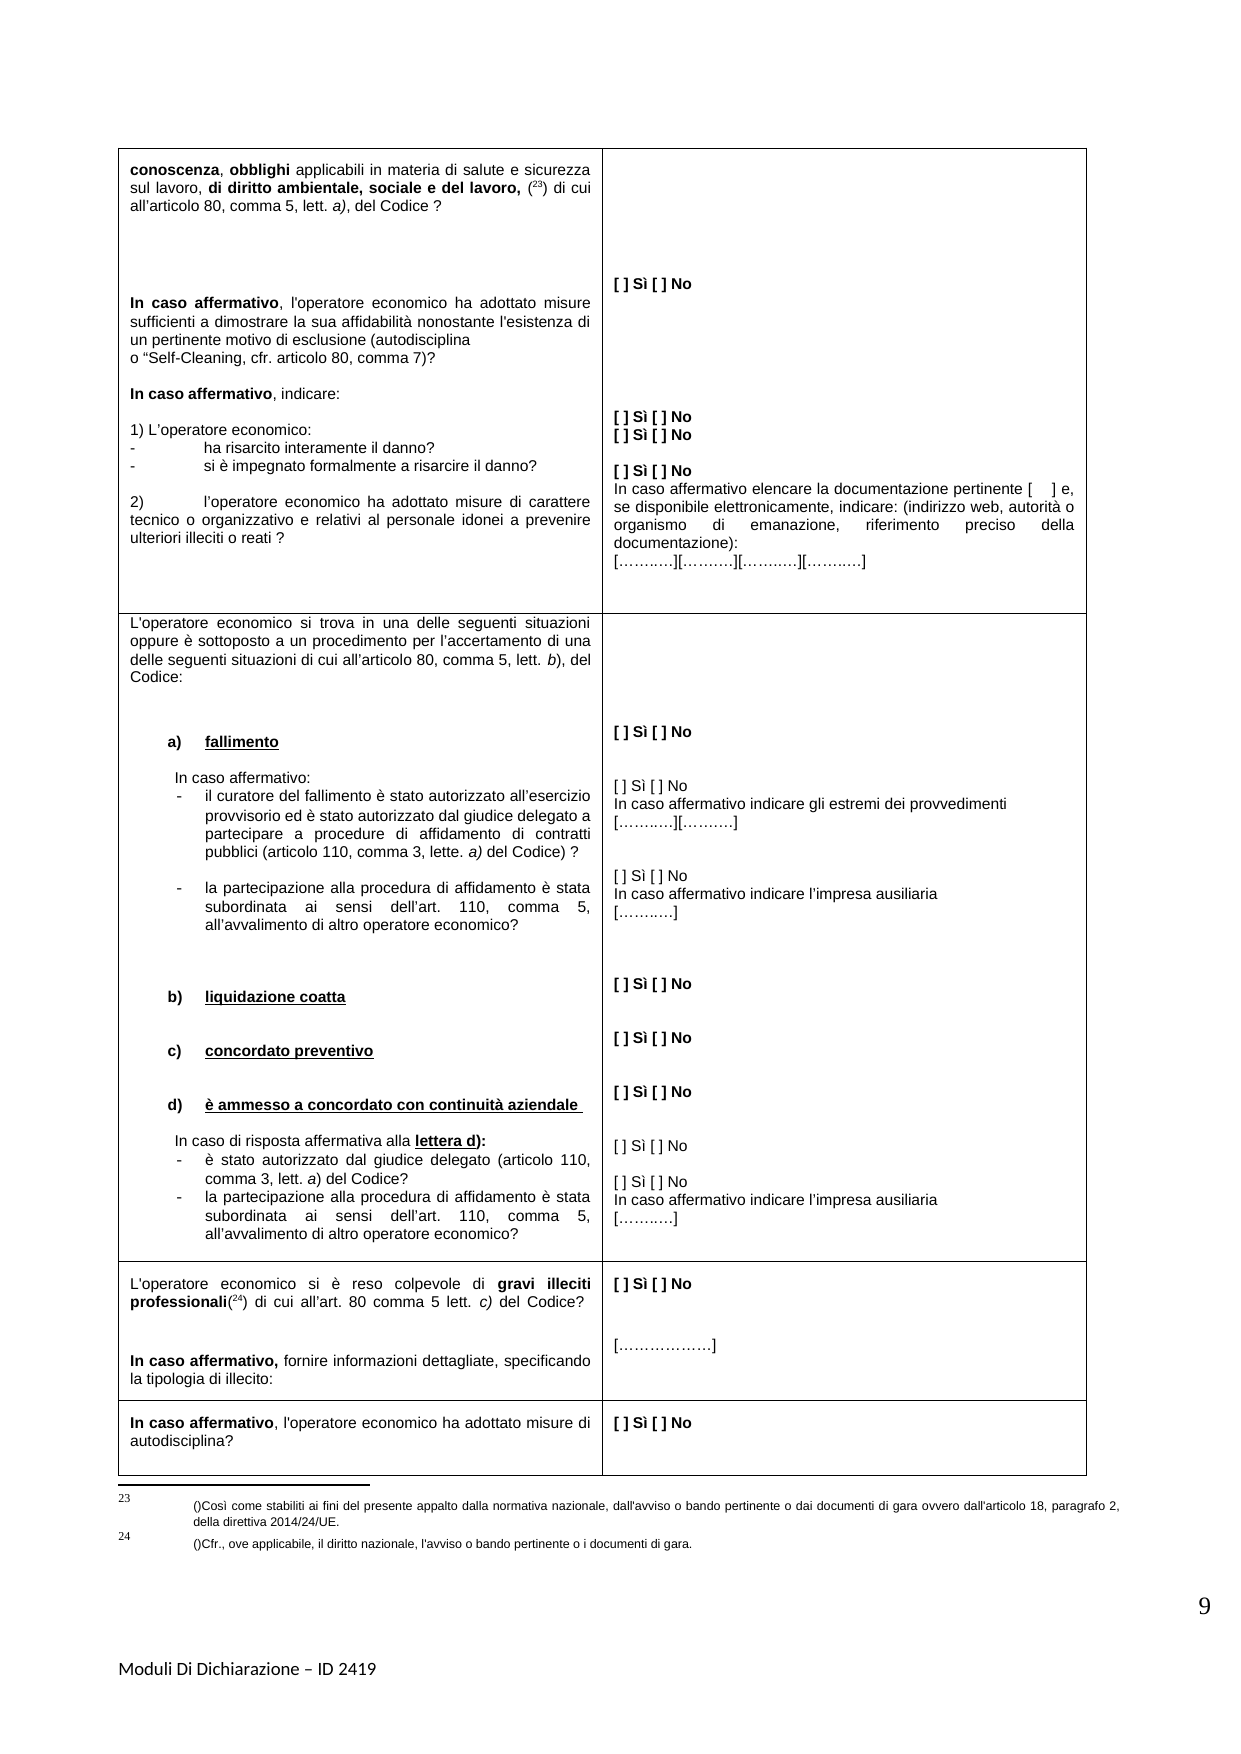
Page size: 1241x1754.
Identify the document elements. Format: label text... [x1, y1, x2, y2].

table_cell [119, 149, 602, 613]
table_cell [603, 1401, 1086, 1475]
table_cell L'operatore economico si è reso colpevole di gravi illeciti professionali() di cui all’art. 80 comma 5 lett. c) del Codice? In caso affermativo, fornire informazioni dettagliate, specificando la tipologia di illecito: [119, 1262, 602, 1400]
table_cell L'operatore economico si trova in una delle seguenti situazioni oppure è sottoposto a un procedimento per l’accertamento di una delle seguenti situazioni di cui all’articolo 80, comma 5, lett. b), del Codice: fallimento In caso affermativo: il curatore del fallimento è stato autorizzato all’esercizio provvisorio ed è stato autorizzato dal giudice delegato a partecipare a procedure di affidamento di contratti pubblici (articolo 110, comma 3, lette. a) del Codice) ? la partecipazione alla procedura di affidamento è stata subordinata ai sensi dell’art. 110, comma 5, all’avvalimento di altro operatore economico? liquidazione coatta concordato preventivo è ammesso a concordato con continuità aziendale In caso di risposta affermativa alla lettera d): è stato autorizzato dal giudice delegato (articolo 110, comma 3, lett. a) del Codice? la partecipazione alla procedura di affidamento è stata subordinata ai sensi dell’art. 110, comma 5, all’avvalimento di altro operatore economico? [119, 614, 602, 1261]
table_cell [119, 1401, 602, 1475]
table_cell [ ] Sì [ ] No [ ] Sì [ ] No In caso affermativo indicare gli estremi dei provvedimenti [……..…][…….…] [ ] Sì [ ] No In caso affermativo indicare l’impresa ausiliaria [……..…] [ ] Sì [ ] No [ ] Sì [ ] No [ ] Sì [ ] No [ ] Sì [ ] No [ ] Sì [ ] No In caso affermativo indicare l’impresa ausiliaria [……..…] [603, 614, 1086, 1261]
table_cell [ ] Sì [ ] No [………………] [603, 1262, 1086, 1400]
